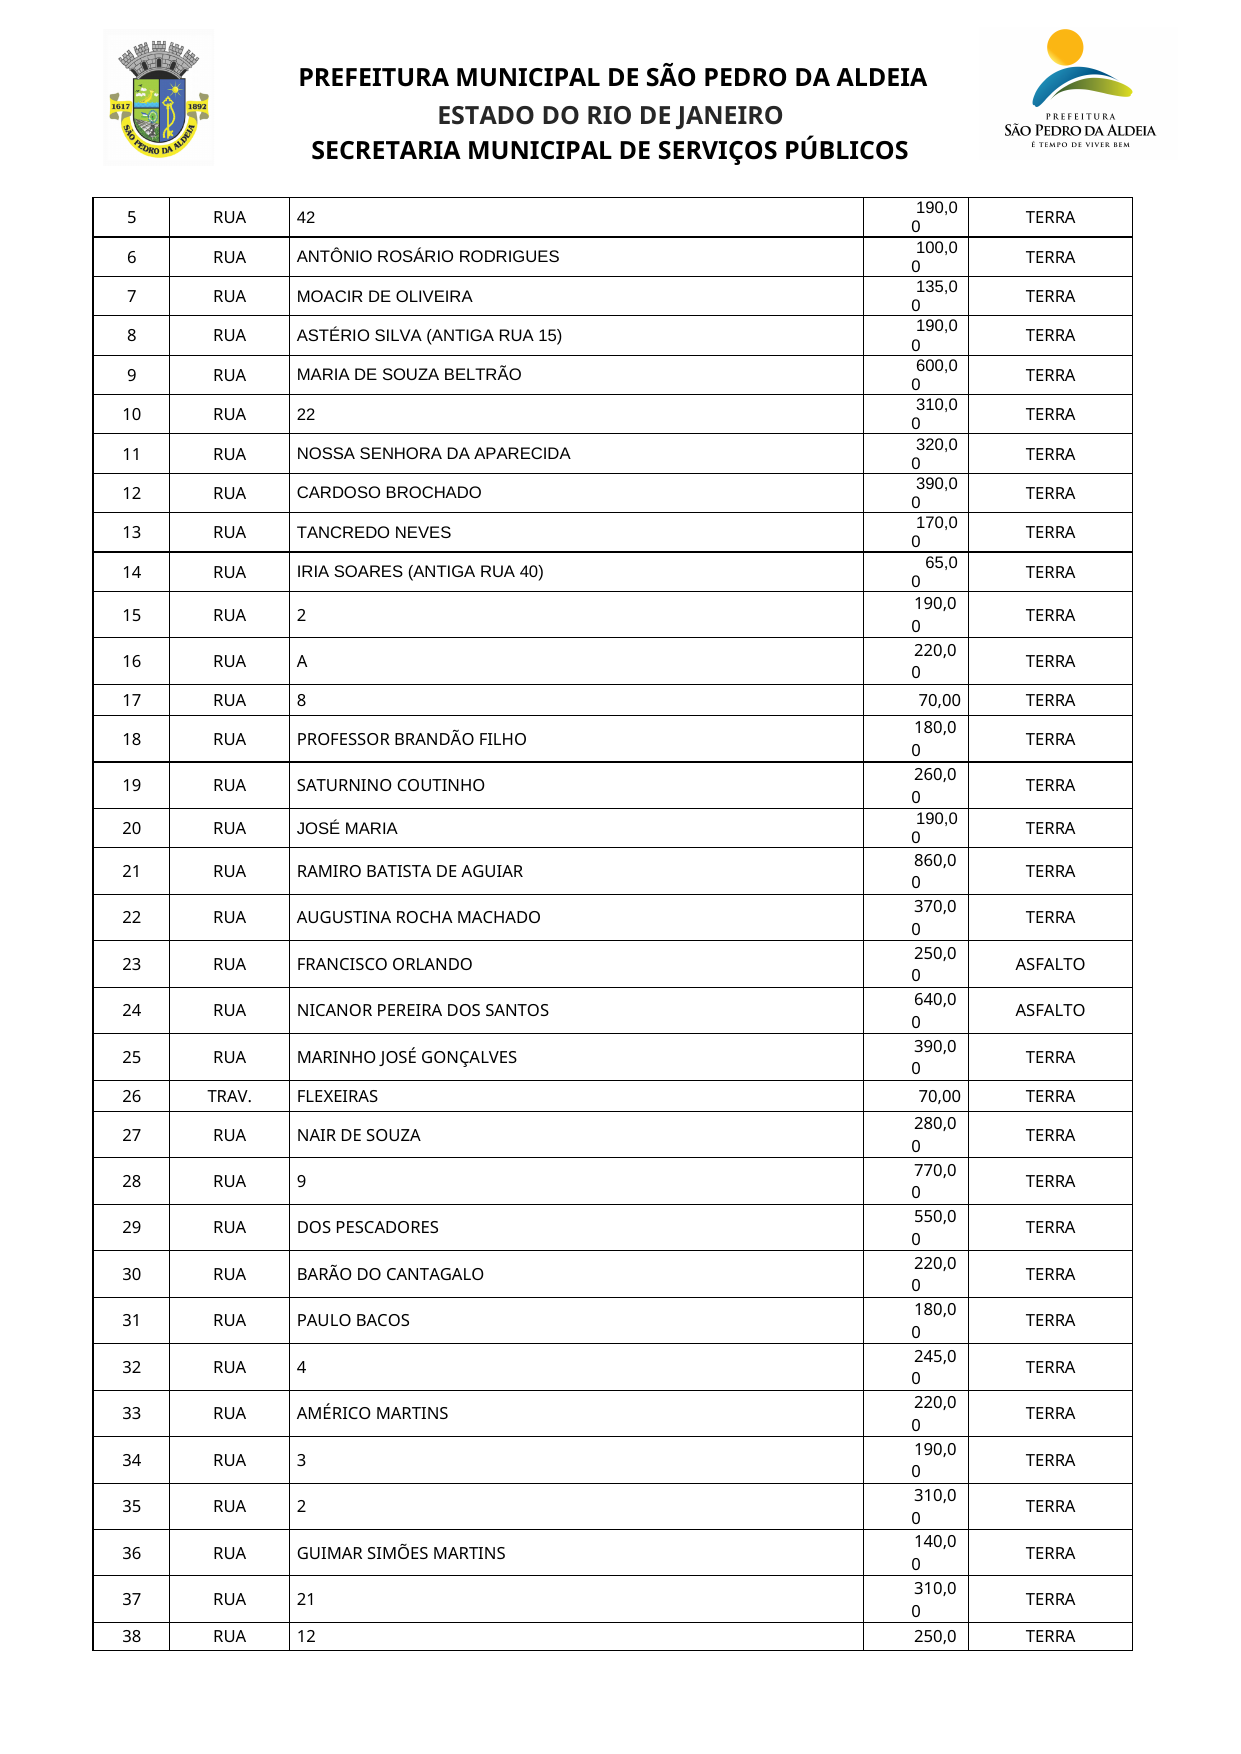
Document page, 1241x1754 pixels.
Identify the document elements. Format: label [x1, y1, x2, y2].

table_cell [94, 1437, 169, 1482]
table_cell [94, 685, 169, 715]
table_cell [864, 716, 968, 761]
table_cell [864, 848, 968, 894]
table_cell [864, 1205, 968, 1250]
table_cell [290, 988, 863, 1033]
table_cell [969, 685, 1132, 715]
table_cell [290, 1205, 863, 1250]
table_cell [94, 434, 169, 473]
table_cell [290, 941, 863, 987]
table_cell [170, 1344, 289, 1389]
picture [979, 27, 1178, 160]
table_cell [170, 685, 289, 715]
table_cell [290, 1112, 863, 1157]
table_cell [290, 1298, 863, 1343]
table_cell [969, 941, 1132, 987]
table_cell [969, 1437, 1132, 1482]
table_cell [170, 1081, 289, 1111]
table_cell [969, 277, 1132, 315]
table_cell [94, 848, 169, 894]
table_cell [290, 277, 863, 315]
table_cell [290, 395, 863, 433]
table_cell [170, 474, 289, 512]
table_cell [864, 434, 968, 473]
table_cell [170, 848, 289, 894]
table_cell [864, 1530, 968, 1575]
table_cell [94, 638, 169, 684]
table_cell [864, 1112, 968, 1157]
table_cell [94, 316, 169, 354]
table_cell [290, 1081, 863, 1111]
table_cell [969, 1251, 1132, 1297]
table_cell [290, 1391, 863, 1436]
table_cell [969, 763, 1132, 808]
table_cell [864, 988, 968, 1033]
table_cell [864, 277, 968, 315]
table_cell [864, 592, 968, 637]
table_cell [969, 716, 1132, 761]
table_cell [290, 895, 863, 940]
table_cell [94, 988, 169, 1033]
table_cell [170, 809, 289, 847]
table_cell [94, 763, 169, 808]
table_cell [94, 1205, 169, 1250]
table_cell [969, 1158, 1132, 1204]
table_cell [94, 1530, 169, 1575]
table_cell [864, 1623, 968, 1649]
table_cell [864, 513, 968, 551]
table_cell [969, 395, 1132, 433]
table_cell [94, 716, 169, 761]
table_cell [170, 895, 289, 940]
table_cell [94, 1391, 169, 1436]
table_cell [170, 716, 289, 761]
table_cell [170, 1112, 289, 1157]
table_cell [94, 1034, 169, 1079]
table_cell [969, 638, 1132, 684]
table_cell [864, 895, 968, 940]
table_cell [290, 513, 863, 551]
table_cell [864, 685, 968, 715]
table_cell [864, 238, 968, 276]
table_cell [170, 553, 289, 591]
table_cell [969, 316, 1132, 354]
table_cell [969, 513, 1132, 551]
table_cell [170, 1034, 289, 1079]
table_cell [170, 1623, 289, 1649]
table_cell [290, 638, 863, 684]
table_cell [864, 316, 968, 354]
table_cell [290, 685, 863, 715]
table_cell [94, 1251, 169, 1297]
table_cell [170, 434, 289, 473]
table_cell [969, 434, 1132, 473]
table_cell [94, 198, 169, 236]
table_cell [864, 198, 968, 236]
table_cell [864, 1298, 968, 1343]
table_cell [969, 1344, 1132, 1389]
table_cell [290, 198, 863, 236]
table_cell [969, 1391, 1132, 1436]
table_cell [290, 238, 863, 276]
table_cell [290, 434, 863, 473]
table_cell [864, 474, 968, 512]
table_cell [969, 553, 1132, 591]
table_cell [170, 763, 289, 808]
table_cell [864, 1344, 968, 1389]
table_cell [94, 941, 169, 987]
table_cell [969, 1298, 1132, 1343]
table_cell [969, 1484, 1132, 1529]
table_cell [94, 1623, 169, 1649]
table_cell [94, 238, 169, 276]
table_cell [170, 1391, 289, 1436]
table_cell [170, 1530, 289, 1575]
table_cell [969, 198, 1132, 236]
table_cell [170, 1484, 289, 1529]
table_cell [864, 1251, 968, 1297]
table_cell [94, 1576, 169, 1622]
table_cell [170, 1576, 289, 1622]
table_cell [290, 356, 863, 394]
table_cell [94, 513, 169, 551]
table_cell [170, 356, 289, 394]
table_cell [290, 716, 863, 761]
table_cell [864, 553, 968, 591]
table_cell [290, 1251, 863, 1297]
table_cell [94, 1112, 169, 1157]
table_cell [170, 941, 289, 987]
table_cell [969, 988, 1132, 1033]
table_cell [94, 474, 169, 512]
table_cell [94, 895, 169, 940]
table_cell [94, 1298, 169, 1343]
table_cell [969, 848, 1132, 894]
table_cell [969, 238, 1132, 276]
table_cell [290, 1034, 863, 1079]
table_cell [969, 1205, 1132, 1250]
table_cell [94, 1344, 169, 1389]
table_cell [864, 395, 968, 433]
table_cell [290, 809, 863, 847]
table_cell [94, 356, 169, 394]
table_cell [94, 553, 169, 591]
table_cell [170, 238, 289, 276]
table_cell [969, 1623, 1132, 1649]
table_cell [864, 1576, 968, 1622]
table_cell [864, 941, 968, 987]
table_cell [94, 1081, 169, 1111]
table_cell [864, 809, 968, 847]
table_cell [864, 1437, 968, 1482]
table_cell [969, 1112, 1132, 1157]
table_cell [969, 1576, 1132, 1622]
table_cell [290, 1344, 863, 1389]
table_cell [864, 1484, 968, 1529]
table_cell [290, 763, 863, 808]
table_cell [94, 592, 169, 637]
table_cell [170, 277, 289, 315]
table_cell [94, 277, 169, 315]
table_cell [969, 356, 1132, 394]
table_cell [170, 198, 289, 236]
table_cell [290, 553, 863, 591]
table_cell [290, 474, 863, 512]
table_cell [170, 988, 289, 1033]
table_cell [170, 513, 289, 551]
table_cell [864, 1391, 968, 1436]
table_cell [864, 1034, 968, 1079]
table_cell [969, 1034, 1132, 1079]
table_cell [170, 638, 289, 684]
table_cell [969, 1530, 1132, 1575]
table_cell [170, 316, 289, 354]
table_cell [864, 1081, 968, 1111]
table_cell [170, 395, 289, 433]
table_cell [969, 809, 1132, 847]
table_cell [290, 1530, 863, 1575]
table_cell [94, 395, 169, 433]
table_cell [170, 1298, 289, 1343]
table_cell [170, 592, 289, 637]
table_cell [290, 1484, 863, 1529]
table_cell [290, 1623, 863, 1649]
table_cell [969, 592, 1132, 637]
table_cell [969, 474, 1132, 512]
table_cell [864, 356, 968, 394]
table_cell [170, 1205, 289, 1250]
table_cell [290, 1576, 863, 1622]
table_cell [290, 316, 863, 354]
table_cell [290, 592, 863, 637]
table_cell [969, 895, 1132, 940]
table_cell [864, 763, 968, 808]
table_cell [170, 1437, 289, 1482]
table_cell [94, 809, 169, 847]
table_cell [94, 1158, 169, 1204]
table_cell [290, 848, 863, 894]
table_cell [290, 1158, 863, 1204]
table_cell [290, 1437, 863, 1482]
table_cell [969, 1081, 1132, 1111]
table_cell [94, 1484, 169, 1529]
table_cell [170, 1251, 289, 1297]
picture [103, 29, 215, 166]
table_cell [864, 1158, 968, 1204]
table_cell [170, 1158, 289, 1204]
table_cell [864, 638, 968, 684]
